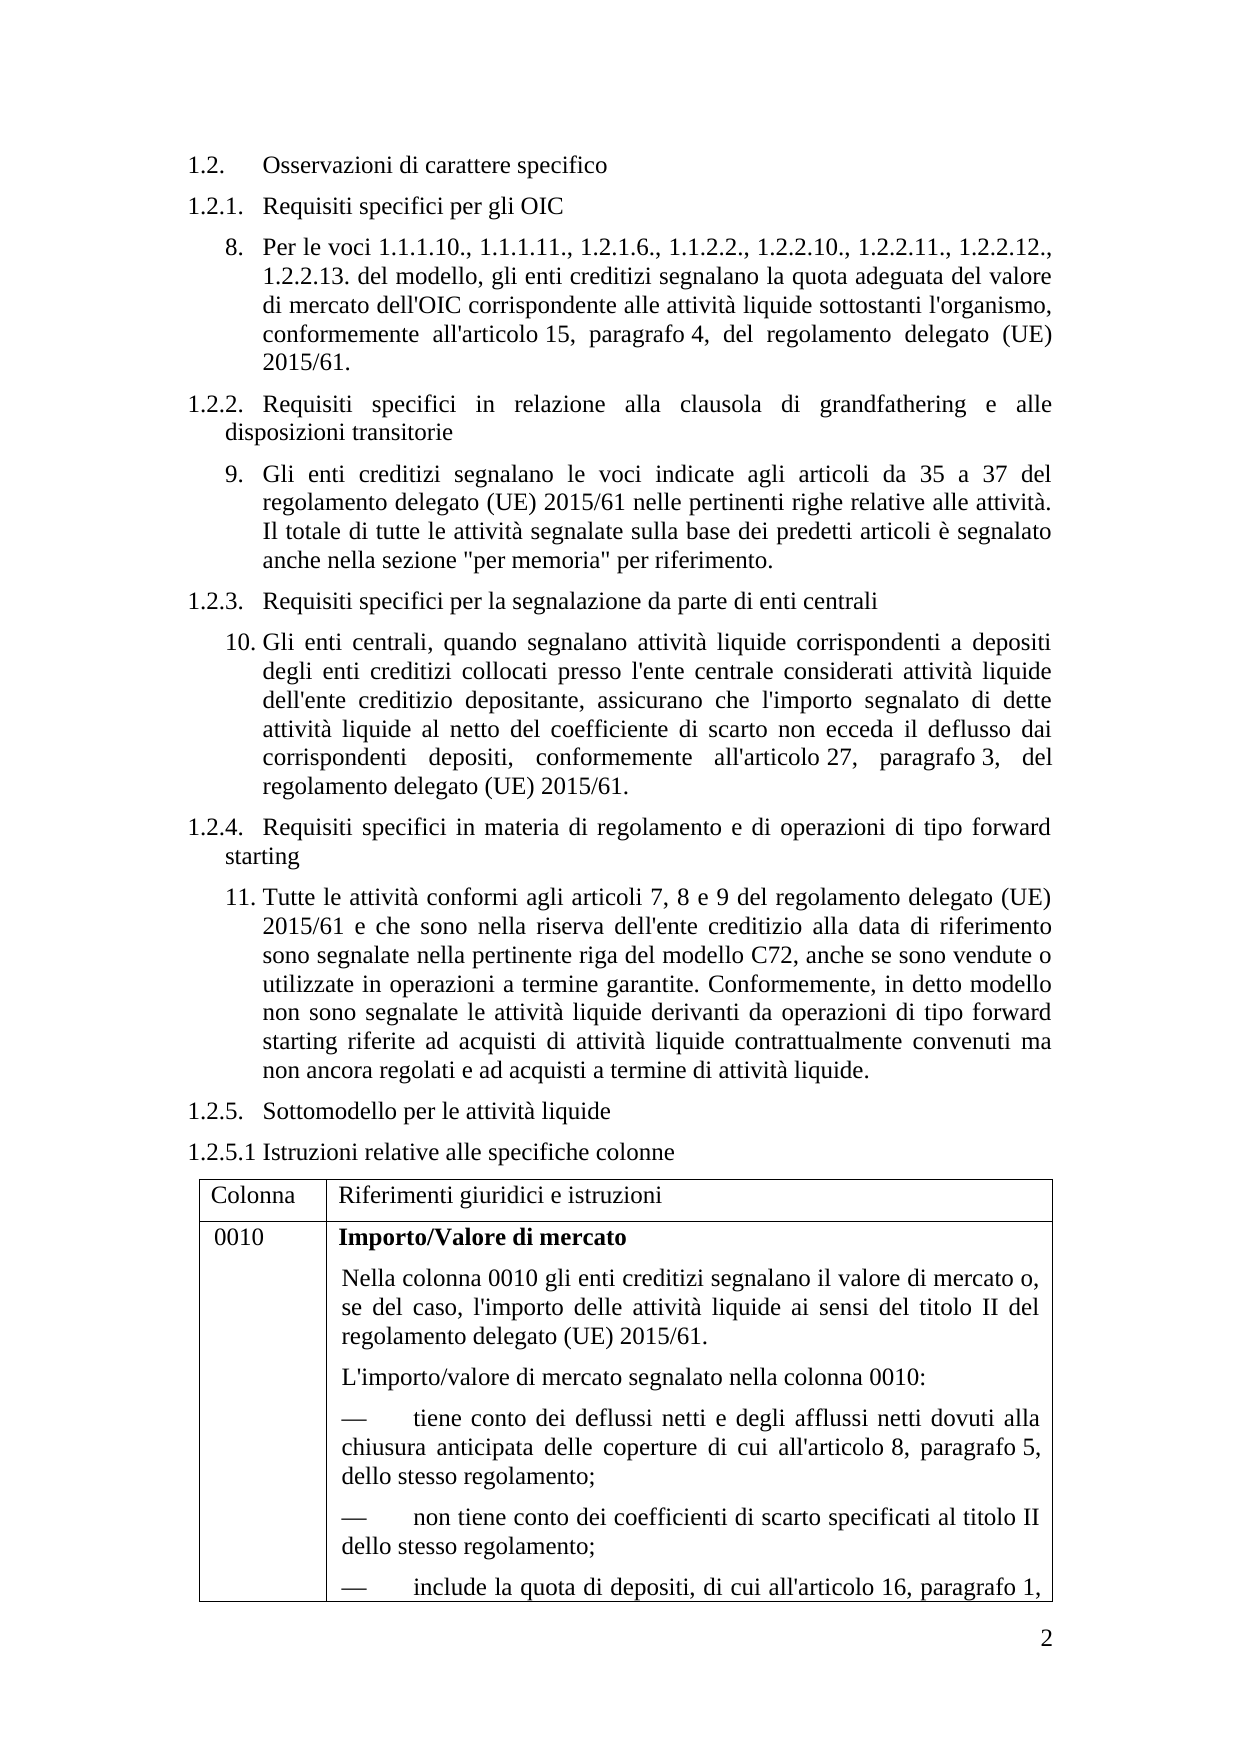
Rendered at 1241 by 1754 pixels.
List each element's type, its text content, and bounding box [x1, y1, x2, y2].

table_header Riferimenti giuridici e istruzioni [327, 1180, 1052, 1221]
list 1.2.4. Requisiti specifici in materia di regolamento e di operazioni di tipo forward starting [187, 812, 1053, 870]
list 1.2.3. Requisiti specifici per la segnalazione da parte di enti centrali [187, 586, 1053, 615]
text Tutte le attività conformi agli articoli 7, 8 e 9 del regolamento delegato (UE) 2015/61 e che sono nella riserva dell'ente creditizio alla data di riferimento sono segnalate nella pertinente riga del modello C72, anche se sono vendute o utilizzate in operazioni a termine garantite. Conformemente, in detto modello non sono segnalate le attività liquide derivanti da operazioni di tipo forward starting riferite ad acquisti di attività liquide contrattualmente convenuti ma non ancora regolati e ad acquisti a termine di attività liquide. [225, 882, 1053, 1084]
table_cell 0010 [200, 1222, 326, 1601]
list 1.2.5.1 Istruzioni relative alle specifiche colonne [187, 1137, 1053, 1166]
text Gli enti centrali, quando segnalano attività liquide corrispondenti a depositi degli enti creditizi collocati presso l'ente centrale considerati attività liquide dell'ente creditizio depositante, assicurano che l'importo segnalato di dette attività liquide al netto del coefficiente di scarto non ecceda il deflusso dai corrispondenti depositi, conformemente all'articolo 27, paragrafo 3, del regolamento delegato (UE) 2015/61. [225, 627, 1053, 800]
text Per le voci 1.1.1.10., 1.1.1.11., 1.2.1.6., 1.1.2.2., 1.2.2.10., 1.2.2.11., 1.2.2.12., 1.2.2.13. del modello, gli enti creditizi segnalano la quota adeguata del valore di mercato dell'OIC corrispondente alle attività liquide sottostanti l'organismo, conformemente all'articolo 15, paragrafo 4, del regolamento delegato (UE) 2015/61. [225, 232, 1053, 376]
list 1.2.2. Requisiti specifici in relazione alla clausola di grandfathering e alle disposizioni transitorie [187, 389, 1053, 446]
text Gli enti creditizi segnalano le voci indicate agli articoli da 35 a 37 del regolamento delegato (UE) 2015/61 nelle pertinenti righe relative alle attività. Il totale di tutte le attività segnalate sulla base dei predetti articoli è segnalato anche nella sezione "per memoria" per riferimento. [225, 459, 1053, 574]
table_header Colonna [200, 1180, 326, 1221]
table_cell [327, 1222, 1052, 1601]
list 1.2.1. Requisiti specifici per gli OIC [187, 191, 1053, 220]
list 1.2.5. Sottomodello per le attività liquide [187, 1096, 1053, 1125]
list 1.2. Osservazioni di carattere specifico [187, 150, 1053, 179]
